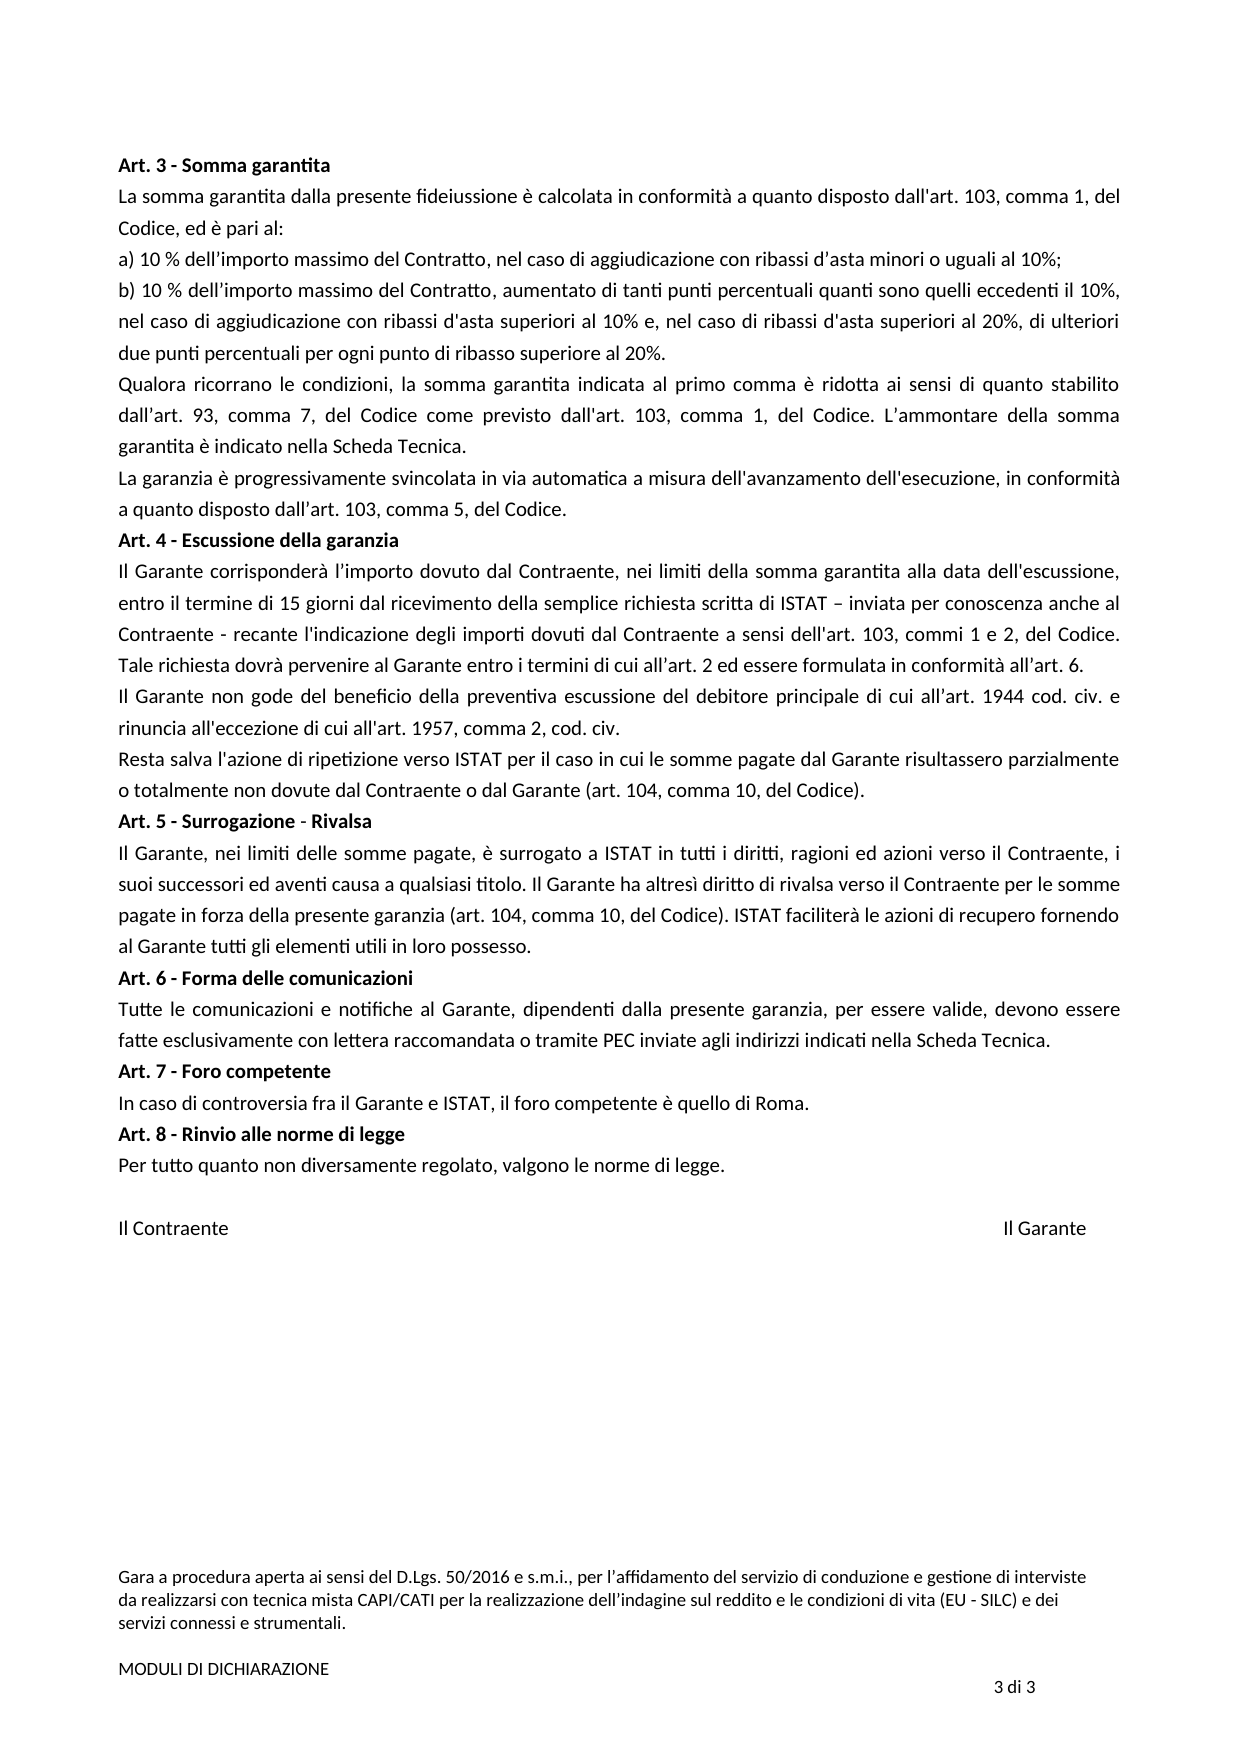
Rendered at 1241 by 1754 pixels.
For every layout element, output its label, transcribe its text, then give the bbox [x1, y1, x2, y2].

text Art. 7 - Foro competente [118, 1054, 1122, 1085]
text Per tutto quanto non diversamente regolato, valgono le norme di legge. [118, 1148, 1122, 1179]
text Art. 4 - Escussione della garanzia [118, 523, 1122, 554]
text a) 10 % dell’importo massimo del Contratto, nel caso di aggiudicazione con ribassi d’asta minori o uguali al 10%; [118, 241, 1122, 273]
text Art. 3 - Somma garantita [118, 148, 1122, 179]
text Qualora ricorrano le condizioni, la somma garantita indicata al primo comma è ridotta ai sensi di quanto stabilito dall’art. 93, comma 7, del Codice come previsto dall'art. 103, comma 1, del Codice. L’ammontare della somma garantita è indicato nella Scheda Tecnica. [118, 366, 1122, 460]
text La garanzia è progressivamente svincolata in via automatica a misura dell'avanzamento dell'esecuzione, in conformità a quanto disposto dall’art. 103, comma 5, del Codice. [118, 460, 1122, 523]
text In caso di controversia fra il Garante e ISTAT, il foro competente è quello di Roma. [118, 1085, 1122, 1116]
text Il Contraente Il Garante [118, 1210, 1122, 1241]
text Il Garante non gode del beneficio della preventiva escussione del debitore principale di cui all’art. 1944 cod. civ. e rinuncia all'eccezione di cui all'art. 1957, comma 2, cod. civ. [118, 679, 1122, 741]
text Il Garante corrisponderà l’importo dovuto dal Contraente, nei limiti della somma garantita alla data dell'escussione, entro il termine di 15 giorni dal ricevimento della semplice richiesta scritta di ISTAT – inviata per conoscenza anche al Contraente - recante l'indicazione degli importi dovuti dal Contraente a sensi dell'art. 103, commi 1 e 2, del Codice. Tale richiesta dovrà pervenire al Garante entro i termini di cui all’art. 2 ed essere formulata in conformità all’art. 6. [118, 554, 1122, 679]
text Resta salva l'azione di ripetizione verso ISTAT per il caso in cui le somme pagate dal Garante risultassero parzialmente o totalmente non dovute dal Contraente o dal Garante (art. 104, comma 10, del Codice). [118, 741, 1122, 804]
text Art. 6 - Forma delle comunicazioni [118, 960, 1122, 991]
text Art. 8 - Rinvio alle norme di legge [118, 1116, 1122, 1148]
text Art. 5 - Surrogazione - Rivalsa [118, 804, 1122, 835]
text Il Garante, nei limiti delle somme pagate, è surrogato a ISTAT in tutti i diritti, ragioni ed azioni verso il Contraente, i suoi successori ed aventi causa a qualsiasi titolo. Il Garante ha altresì diritto di rivalsa verso il Contraente per le somme pagate in forza della presente garanzia (art. 104, comma 10, del Codice). ISTAT faciliterà le azioni di recupero fornendo al Garante tutti gli elementi utili in loro possesso. [118, 835, 1122, 960]
text b) 10 % dell’importo massimo del Contratto, aumentato di tanti punti percentuali quanti sono quelli eccedenti il 10%, nel caso di aggiudicazione con ribassi d'asta superiori al 10% e, nel caso di ribassi d'asta superiori al 20%, di ulteriori due punti percentuali per ogni punto di ribasso superiore al 20%. [118, 273, 1122, 366]
text Tutte le comunicazioni e notifiche al Garante, dipendenti dalla presente garanzia, per essere valide, devono essere fatte esclusivamente con lettera raccomandata o tramite PEC inviate agli indirizzi indicati nella Scheda Tecnica. [118, 991, 1122, 1054]
text La somma garantita dalla presente fideiussione è calcolata in conformità a quanto disposto dall'art. 103, comma 1, del Codice, ed è pari al: [118, 179, 1122, 241]
